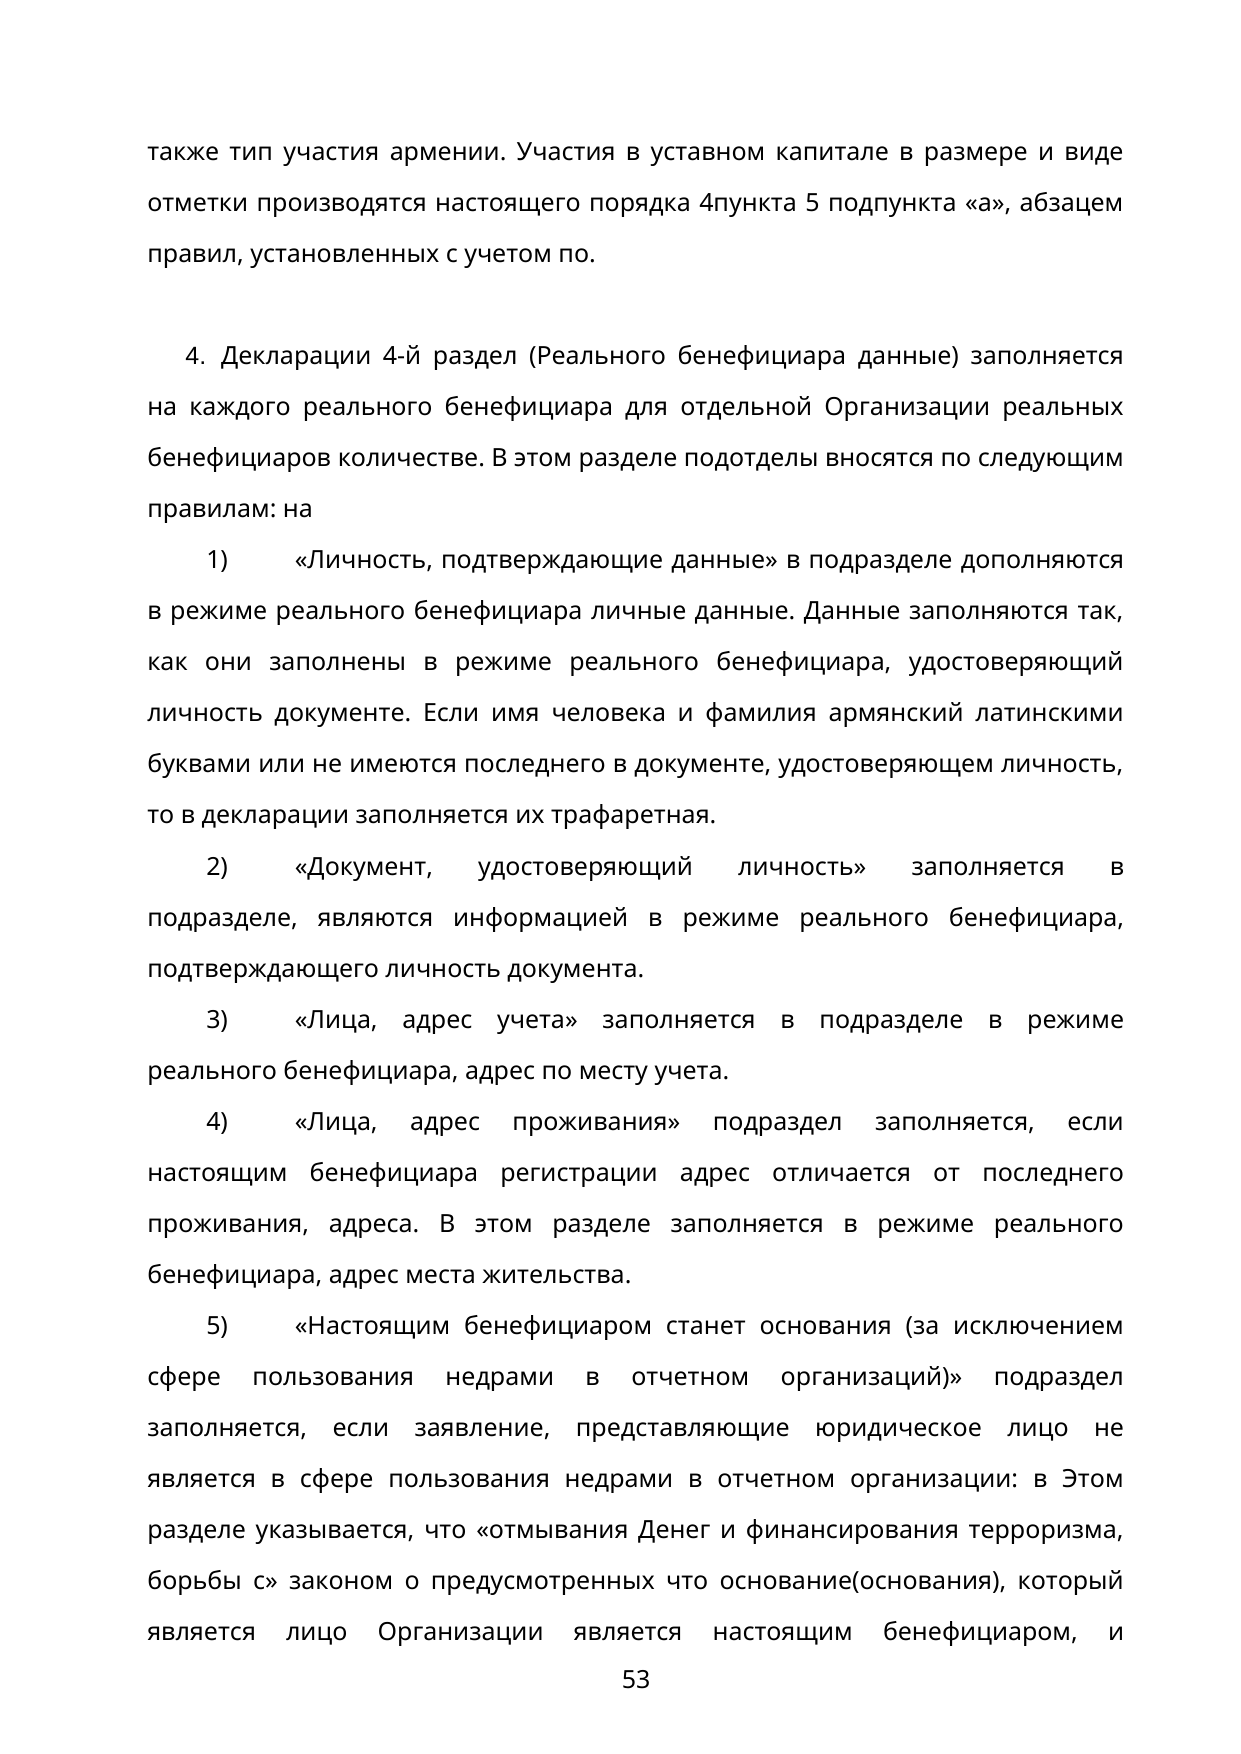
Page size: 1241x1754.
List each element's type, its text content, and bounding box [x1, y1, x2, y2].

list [147, 133, 1125, 270]
list «Лица, адрес учета» заполняется в подразделе в режиме реального бенефициара, адрес по месту учета. [147, 1001, 1125, 1086]
list «Личность, подтверждающие данные» в подразделе дополняются в режиме реального бенефициара личные данные. Данные заполняются так, как они заполнены в режиме реального бенефициара, удостоверяющий личность документе. Если имя человека и фамилия армянский латинскими буквами или не имеются последнего в документе, удостоверяющем личность, то в декларации заполняется их трафаретная. [147, 542, 1125, 831]
list «Документ, удостоверяющий личность» заполняется в подразделе, являются информацией в режиме реального бенефициара, подтверждающего личность документа. [147, 848, 1125, 984]
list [147, 1307, 1125, 1648]
list Декларации 4-й раздел (Реального бенефициара данные) заполняется на каждого реального бенефициара для отдельной Организации реальных бенефициаров количестве. В этом разделе подотделы вносятся по следующим правилам: на [147, 338, 1125, 525]
list «Лица, адрес проживания» подраздел заполняется, если настоящим бенефициара регистрации адрес отличается от последнего проживания, адреса. В этом разделе заполняется в режиме реального бенефициара, адрес места жительства. [147, 1103, 1125, 1291]
